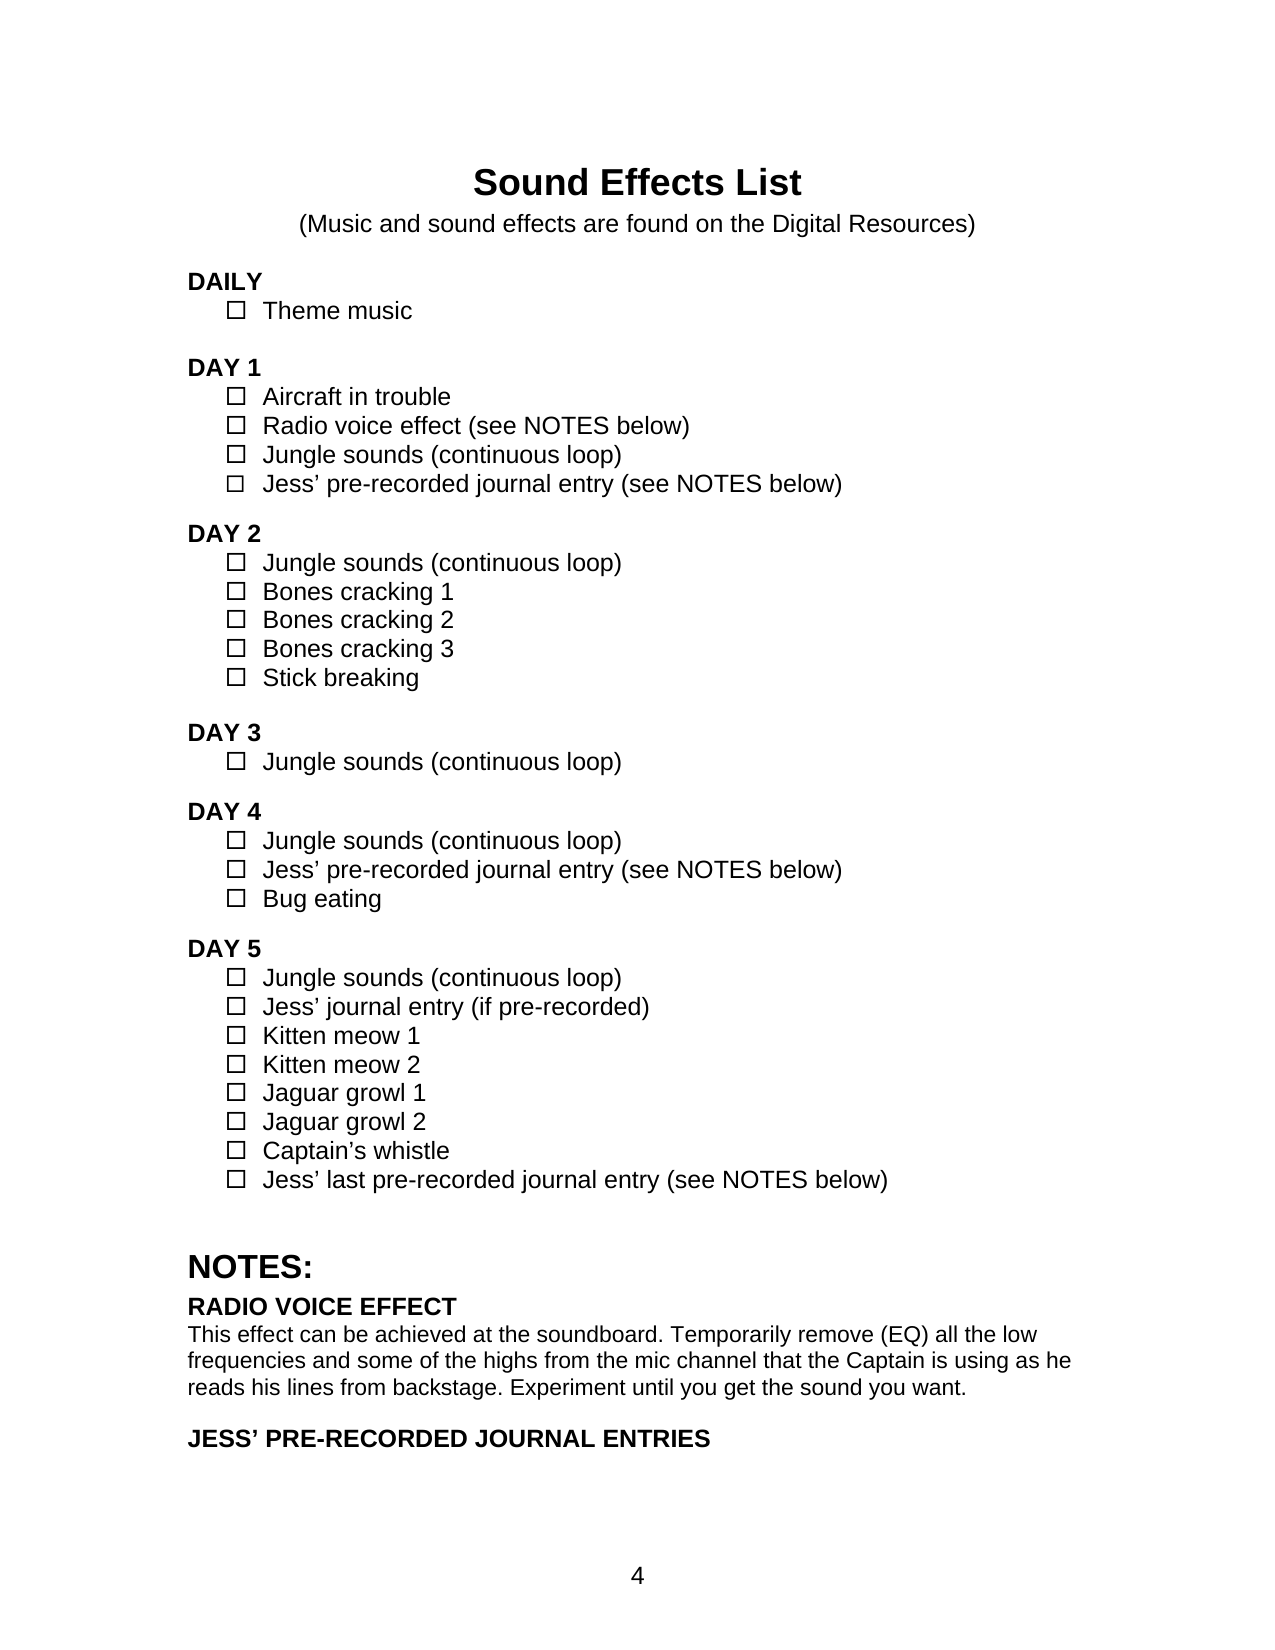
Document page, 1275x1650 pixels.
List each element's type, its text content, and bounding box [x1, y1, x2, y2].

list Stick breaking [225, 663, 1087, 692]
text Day 2 [187, 519, 1087, 548]
list Jess’ pre-recorded journal entry (see NOTES below) [225, 855, 1087, 884]
text (Music and sound effects are found on the Digital Resources) [187, 209, 1087, 238]
list Radio voice effect (see NOTES below) [225, 411, 1087, 440]
list Jungle sounds (continuous loop) [225, 963, 1087, 992]
list Jaguar growl 1 [225, 1078, 1087, 1107]
list Jess’ pre-recorded journal entry (see NOTES below) [225, 468, 1087, 519]
subtitle Sound Effects List [187, 160, 1087, 203]
text RADIO VOICE EFFECT [187, 1292, 1087, 1321]
list Bug eating [225, 884, 1087, 913]
list Jungle sounds (continuous loop) [225, 548, 1087, 576]
text Day 3 [187, 718, 1087, 747]
list Jaguar growl 2 [225, 1107, 1087, 1136]
list Jungle sounds (continuous loop) [225, 826, 1087, 855]
text Day 5 [187, 934, 1087, 963]
text This effect can be achieved at the soundboard. Temporarily remove (EQ) all the low frequencies and some of the highs from the mic channel that the Captain is using as he reads his lines from backstage. Experiment until you get the sound you want. [187, 1321, 1087, 1400]
list Jess’ journal entry (if pre-recorded) [225, 992, 1087, 1021]
text NOTES: [187, 1248, 1087, 1286]
list Aircraft in trouble [225, 382, 1087, 411]
list Captain’s whistle [225, 1136, 1087, 1165]
text Day 4 [187, 797, 1087, 826]
list Kitten meow 2 [225, 1049, 1087, 1078]
list Jungle sounds (continuous loop) [225, 747, 1087, 776]
list Bones cracking 3 [225, 634, 1087, 663]
text JESS’ PRE-RECORDED JOURNAL ENTRIES [187, 1424, 1087, 1453]
text Daily [187, 267, 1087, 296]
list Jungle sounds (continuous loop) [225, 440, 1087, 468]
list Kitten meow 1 [225, 1021, 1087, 1049]
list Bones cracking 1 [225, 576, 1087, 605]
list Theme music [225, 296, 1087, 324]
list Jess’ last pre-recorded journal entry (see NOTES below) [225, 1165, 1087, 1194]
text Day 1 [187, 353, 1087, 382]
list Bones cracking 2 [225, 605, 1087, 634]
